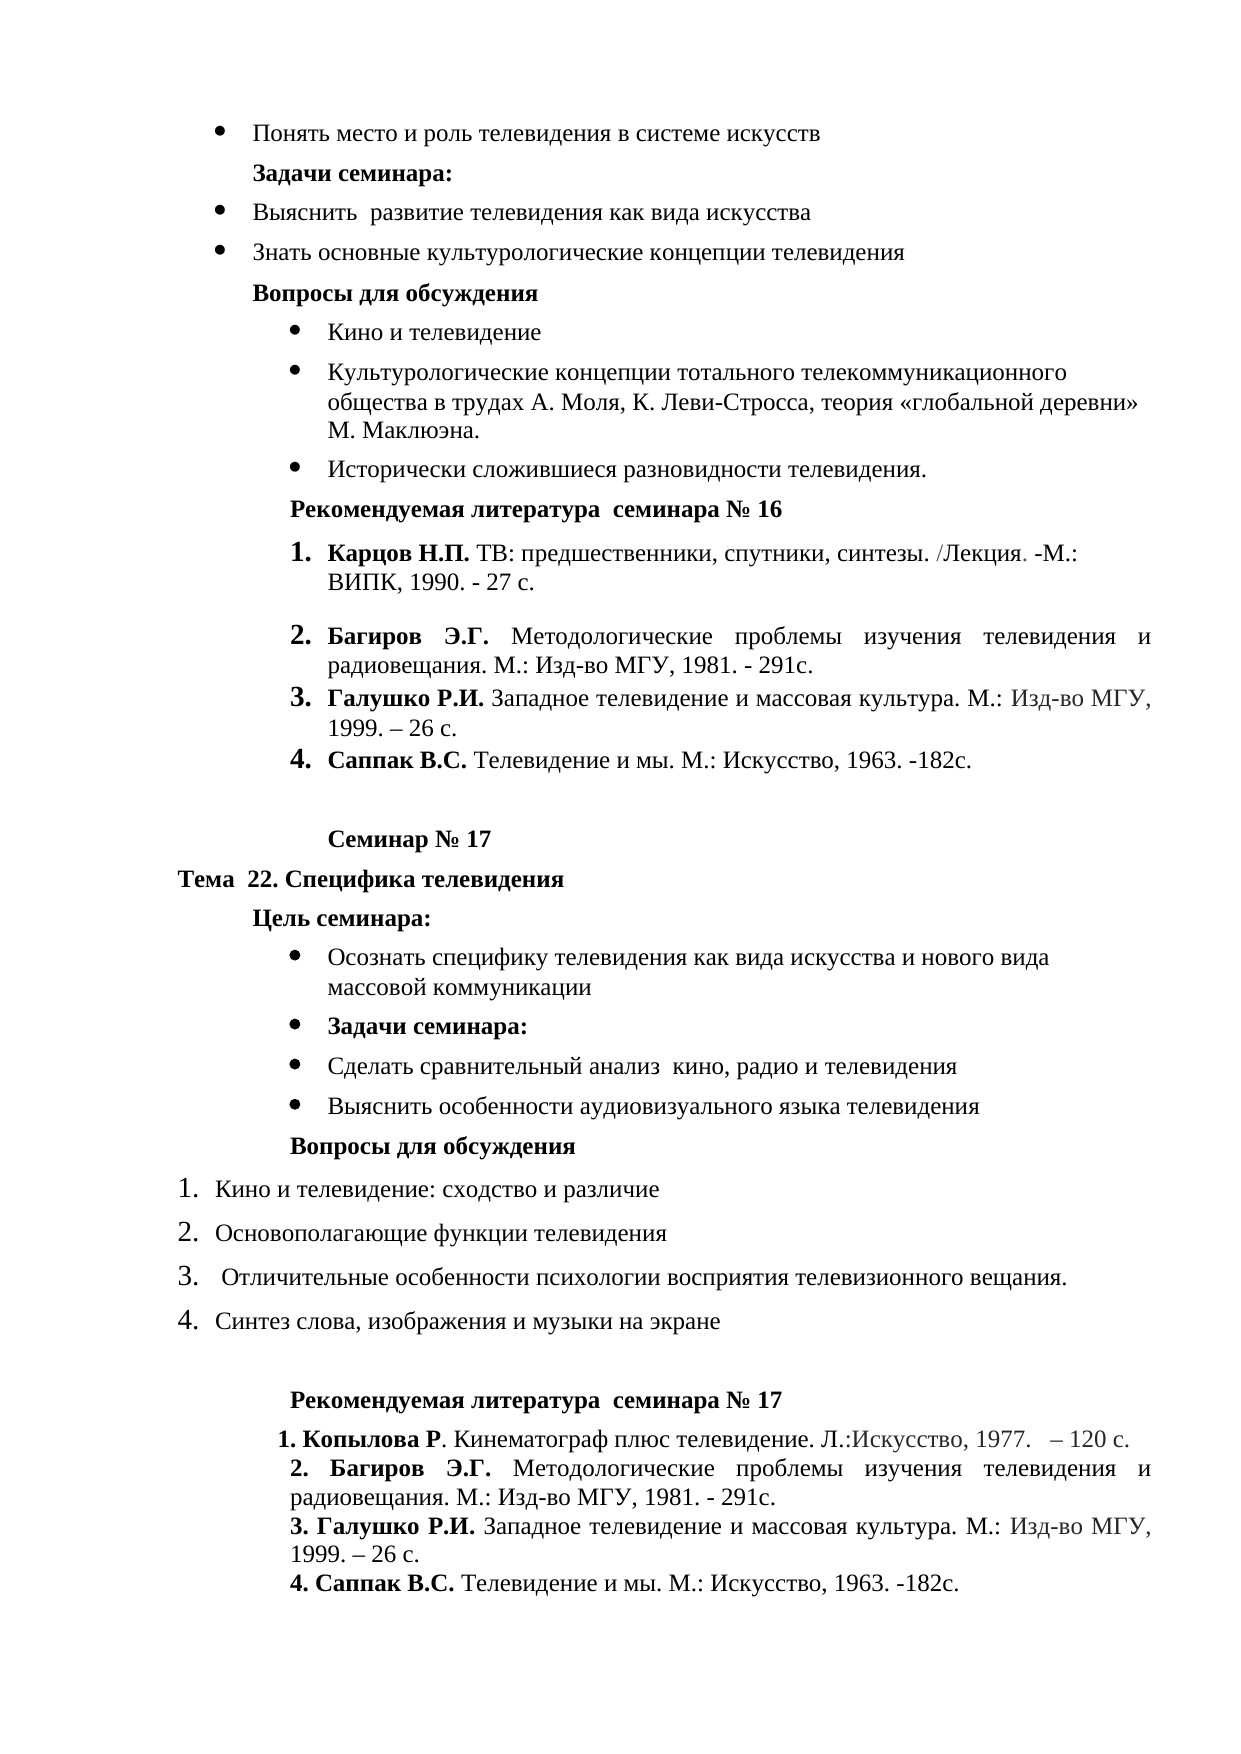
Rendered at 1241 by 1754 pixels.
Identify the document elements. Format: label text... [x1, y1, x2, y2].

text 4. Саппак B.C. Телевидение и мы. М.: Искусство, 1963. -182с. [290, 1568, 1152, 1597]
list Кино и телевидение: сходство и различие [177, 1170, 1152, 1204]
text 1. Копылова Р. Кинематограф плюс телевидение. Л.:Искусство, 1977. – 120 с. [233, 1424, 1152, 1453]
list Выяснить особенности аудиовизуального языка телевидения [290, 1091, 1152, 1121]
list Карцов Н.П. ТВ: предшественники, спутники, синтезы. /Лекция. -М.: ВИПК, 1990. - 27 с. [290, 534, 1152, 596]
list Сделать сравнительный анализ кино, радио и телевидения [290, 1051, 1152, 1081]
text Цель семинара: [252, 903, 1152, 932]
text Рекомендуемая литература семинара № 17 [290, 1385, 1152, 1414]
list Исторически сложившиеся разновидности телевидения. [290, 454, 1152, 484]
text Вопросы для обсуждения [290, 1131, 1152, 1160]
list Задачи семинара: [290, 1011, 1152, 1041]
list Галушко Р.И. Западное телевидение и массовая культура. М.: Изд-во МГУ, 1999. – 26 с. [290, 679, 1152, 741]
text Тема 22. Специфика телевидения [177, 864, 1152, 892]
list Осознать специфику телевидения как вида искусства и нового вида массовой коммуникации [290, 942, 1152, 1001]
list Багиров Э.Г. Методологические проблемы изучения телевидения и радиовещания. М.: Изд-во МГУ, 1981. - 291с. [290, 617, 1152, 679]
list Культурологические концепции тотального телекоммуникационного общества в трудах А. Моля, К. Леви-Стросса, теория «глобальной деревни» М. Маклюэна. [290, 357, 1152, 444]
text 3. Галушко Р.И. Западное телевидение и массовая культура. М.: Изд-во МГУ, 1999. – 26 с. [290, 1511, 1152, 1568]
list Отличительные особенности психологии восприятия телевизионного вещания. [177, 1258, 1152, 1292]
list Выяснить развитие телевидения как вида искусства [215, 197, 1152, 227]
list Кино и телевидение [290, 317, 1152, 346]
text Семинар № 17 [327, 824, 1152, 853]
list Основополагающие функции телевидения [177, 1214, 1152, 1248]
list Знать основные культурологические концепции телевидения [215, 237, 1152, 267]
list Синтез слова, изображения и музыки на экране [177, 1302, 1152, 1336]
text Задачи семинара: [252, 158, 1152, 187]
list Саппак B.C. Телевидение и мы. М.: Искусство, 1963. -182с. [290, 741, 1152, 775]
text 2. Багиров Э.Г. Методологические проблемы изучения телевидения и радиовещания. М.: Изд-во МГУ, 1981. - 291с. [290, 1453, 1152, 1511]
list Понять место и роль телевидения в системе искусств [215, 118, 1152, 148]
text Вопросы для обсуждения [252, 278, 1152, 306]
text Рекомендуемая литература семинара № 16 [290, 494, 1152, 523]
